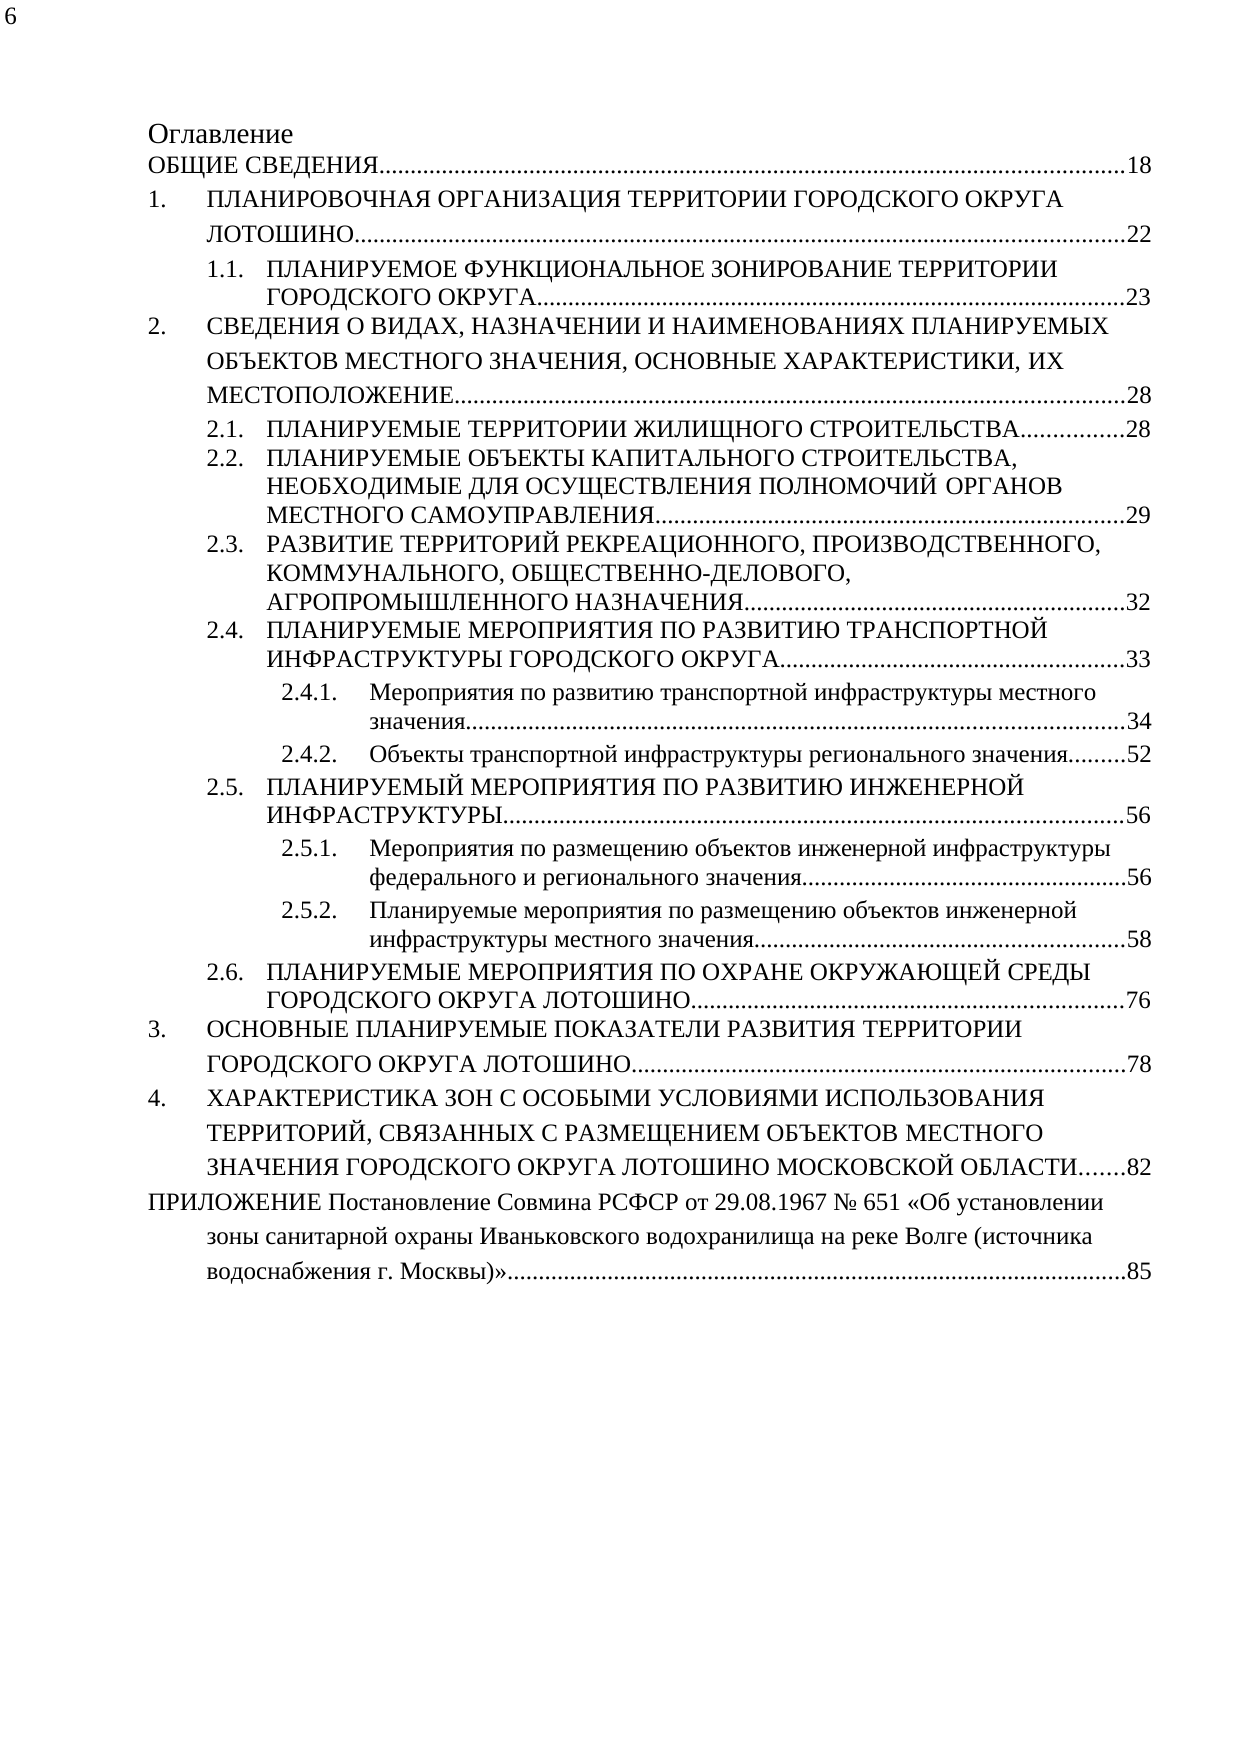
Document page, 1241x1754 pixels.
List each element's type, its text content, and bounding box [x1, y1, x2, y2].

text АГРОПРОМЫШЛЕННОГО НАЗНАЧЕНИЯ 32 [266, 587, 1176, 616]
text ЗНАЧЕНИЯ ГОРОДСКОГО ОКРУГА ЛОТОШИНО МОСКОВСКОЙ ОБЛАСТИ 82 [206, 1152, 1176, 1181]
list СВЕДЕНИЯ О ВИДАХ, НАЗНАЧЕНИИ И НАИМЕНОВАНИЯХ ПЛАНИРУЕМЫХ ОБЪЕКТОВ МЕСТНОГО ЗНАЧЕНИЯ, ОСНОВНЫЕ ХАРАКТЕРИСТИКИ, ИХ [148, 311, 1111, 375]
list ПЛАНИРУЕМЫЕ МЕРОПРИЯТИЯ ПО РАЗВИТИЮ ТРАНСПОРТНОЙ ИНФРАСТРУКТУРЫ ГОРОДСКОГО ОКРУГА 33 [206, 616, 1151, 673]
list ПЛАНИРУЕМЫЕ МЕРОПРИЯТИЯ ПО ОХРАНЕ ОКРУЖАЮЩЕЙ СРЕДЫ ГОРОДСКОГО ОКРУГА ЛОТОШИНО 76 [206, 958, 1151, 1014]
list Мероприятия по размещению объектов инженерной инфраструктуры федерального и регионального значения 56 [281, 833, 1152, 891]
list Мероприятия по развитию транспортной инфраструктуры местного значения 34 [281, 677, 1152, 735]
text ИНФРАСТРУКТУРЫ 56 [266, 800, 1176, 829]
text МЕСТНОГО САМОУПРАВЛЕНИЯ 29 [266, 500, 1176, 529]
list ПЛАНИРУЕМОЕ ФУНКЦИОНАЛЬНОЕ ЗОНИРОВАНИЕ ТЕРРИТОРИИ ГОРОДСКОГО ОКРУГА 23 [206, 254, 1151, 311]
list Объекты транспортной инфраструктуры регионального значения 52 [281, 739, 1176, 767]
text Оглавление [148, 116, 1176, 150]
list Планируемые мероприятия по размещению объектов инженерной инфраструктуры местного значения 58 [281, 895, 1152, 953]
list РАЗВИТИЕ ТЕРРИТОРИЙ РЕКРЕАЦИОННОГО, ПРОИЗВОДСТВЕННОГО, КОММУНАЛЬНОГО, ОБЩЕСТВЕННО-ДЕЛОВОГО, [206, 529, 1102, 587]
text МЕСТОПОЛОЖЕНИЕ 28 [206, 381, 1176, 409]
list ОСНОВНЫЕ ПЛАНИРУЕМЫЕ ПОКАЗАТЕЛИ РАЗВИТИЯ ТЕРРИТОРИИ [148, 1014, 1176, 1043]
list ПЛАНИРУЕМЫЕ ОБЪЕКТЫ КАПИТАЛЬНОГО СТРОИТЕЛЬСТВА, НЕОБХОДИМЫЕ ДЛЯ ОСУЩЕСТВЛЕНИЯ ПОЛНОМОЧИЙ ОРГАНОВ [206, 443, 1064, 500]
list ПЛАНИРОВОЧНАЯ ОРГАНИЗАЦИЯ ТЕРРИТОРИИ ГОРОДСКОГО ОКРУГА ЛОТОШИНО 22 [148, 184, 1152, 248]
text ПРИЛОЖЕНИЕ Постановление Совмина РСФСР от 29.08.1967 № 651 «Об установлении зоны санитарной охраны Иваньковского водохранилища на реке Волге (источника водоснабжения г. Москвы)». 85 [148, 1187, 1152, 1284]
text ГОРОДСКОГО ОКРУГА ЛОТОШИНО 78 [206, 1049, 1176, 1078]
list ХАРАКТЕРИСТИКА ЗОН С ОСОБЫМИ УСЛОВИЯМИ ИСПОЛЬЗОВАНИЯ ТЕРРИТОРИЙ, СВЯЗАННЫХ С РАЗМЕЩЕНИЕМ ОБЪЕКТОВ МЕСТНОГО [148, 1083, 1046, 1147]
text ОБЩИЕ СВЕДЕНИЯ 18 [148, 150, 1176, 179]
list ПЛАНИРУЕМЫЙ МЕРОПРИЯТИЯ ПО РАЗВИТИЮ ИНЖЕНЕРНОЙ [206, 772, 1176, 800]
list ПЛАНИРУЕМЫЕ ТЕРРИТОРИИ ЖИЛИЩНОГО СТРОИТЕЛЬСТВА 28 [206, 414, 1176, 443]
